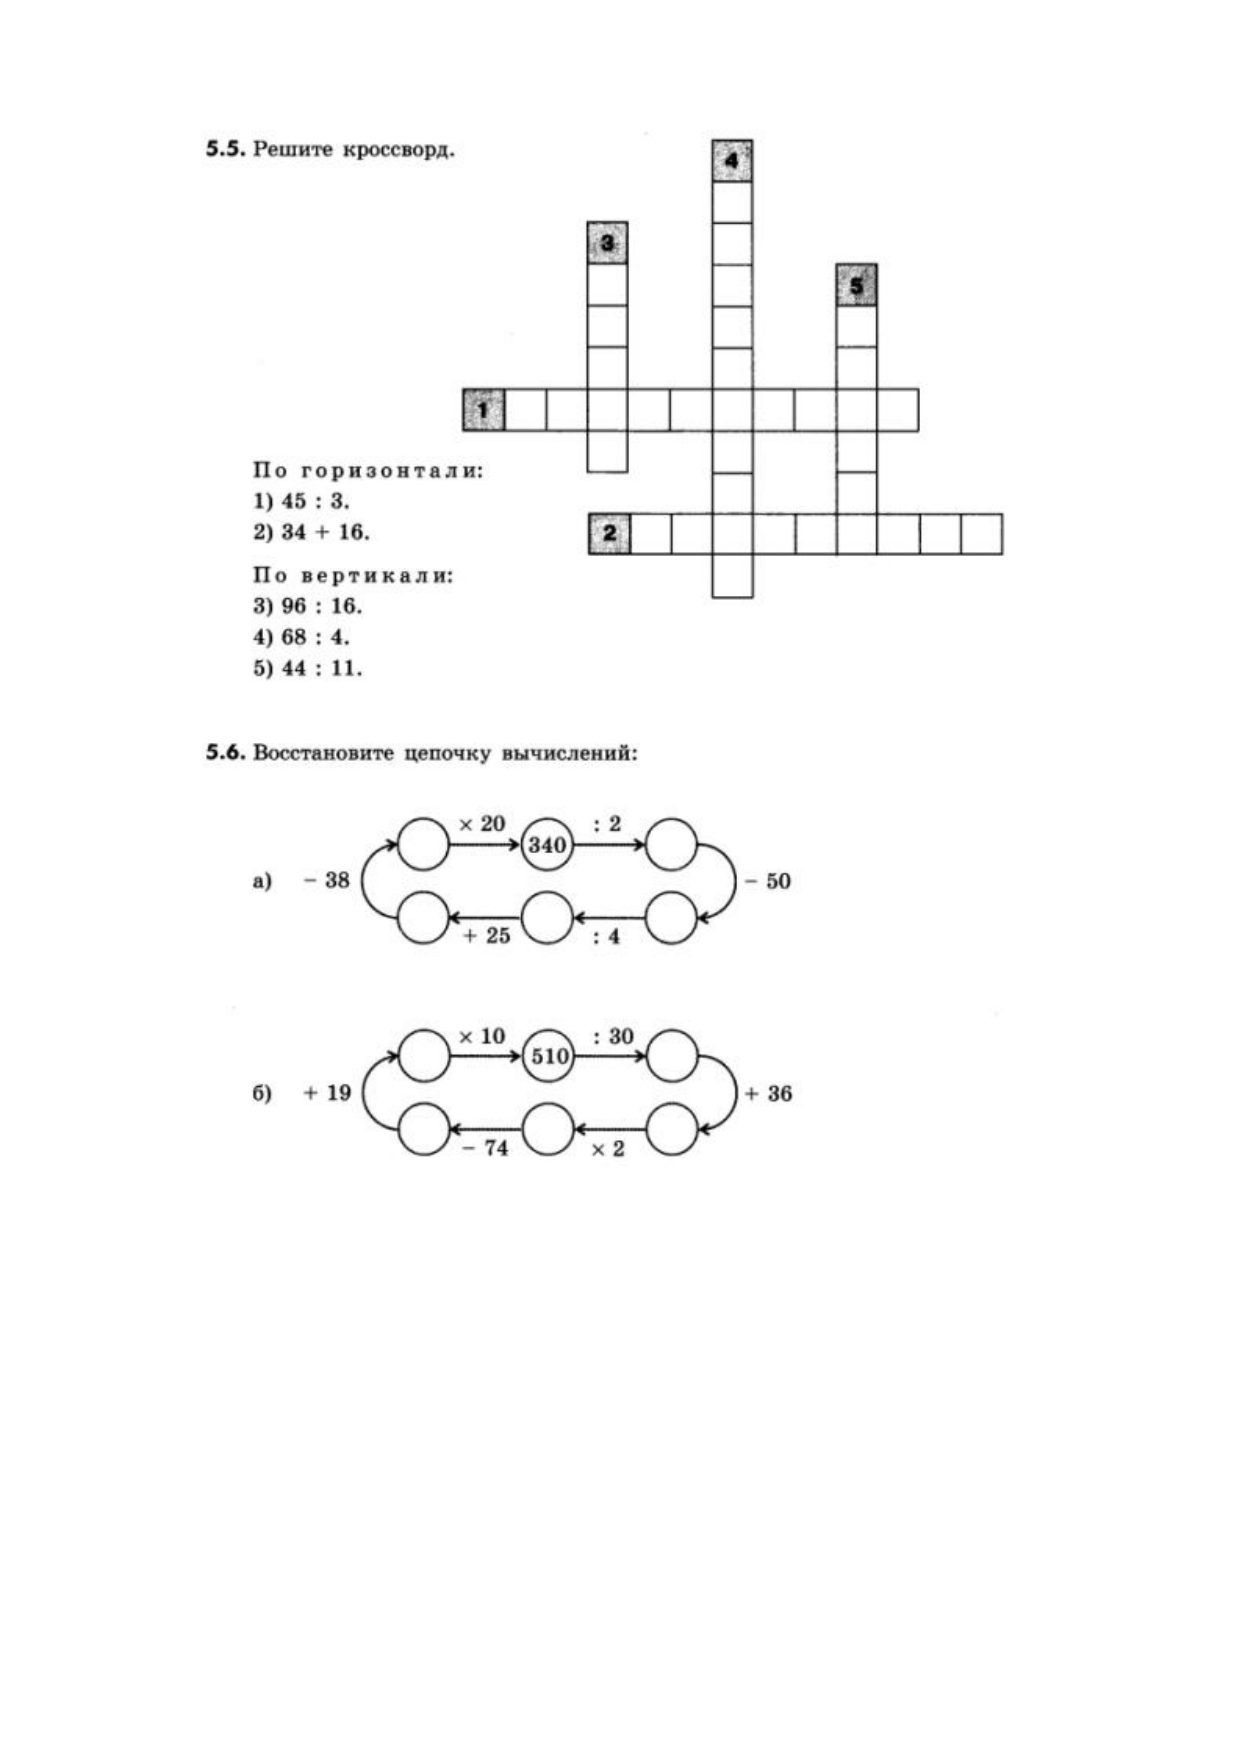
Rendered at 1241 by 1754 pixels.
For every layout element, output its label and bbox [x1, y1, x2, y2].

picture [177, 118, 1005, 1194]
